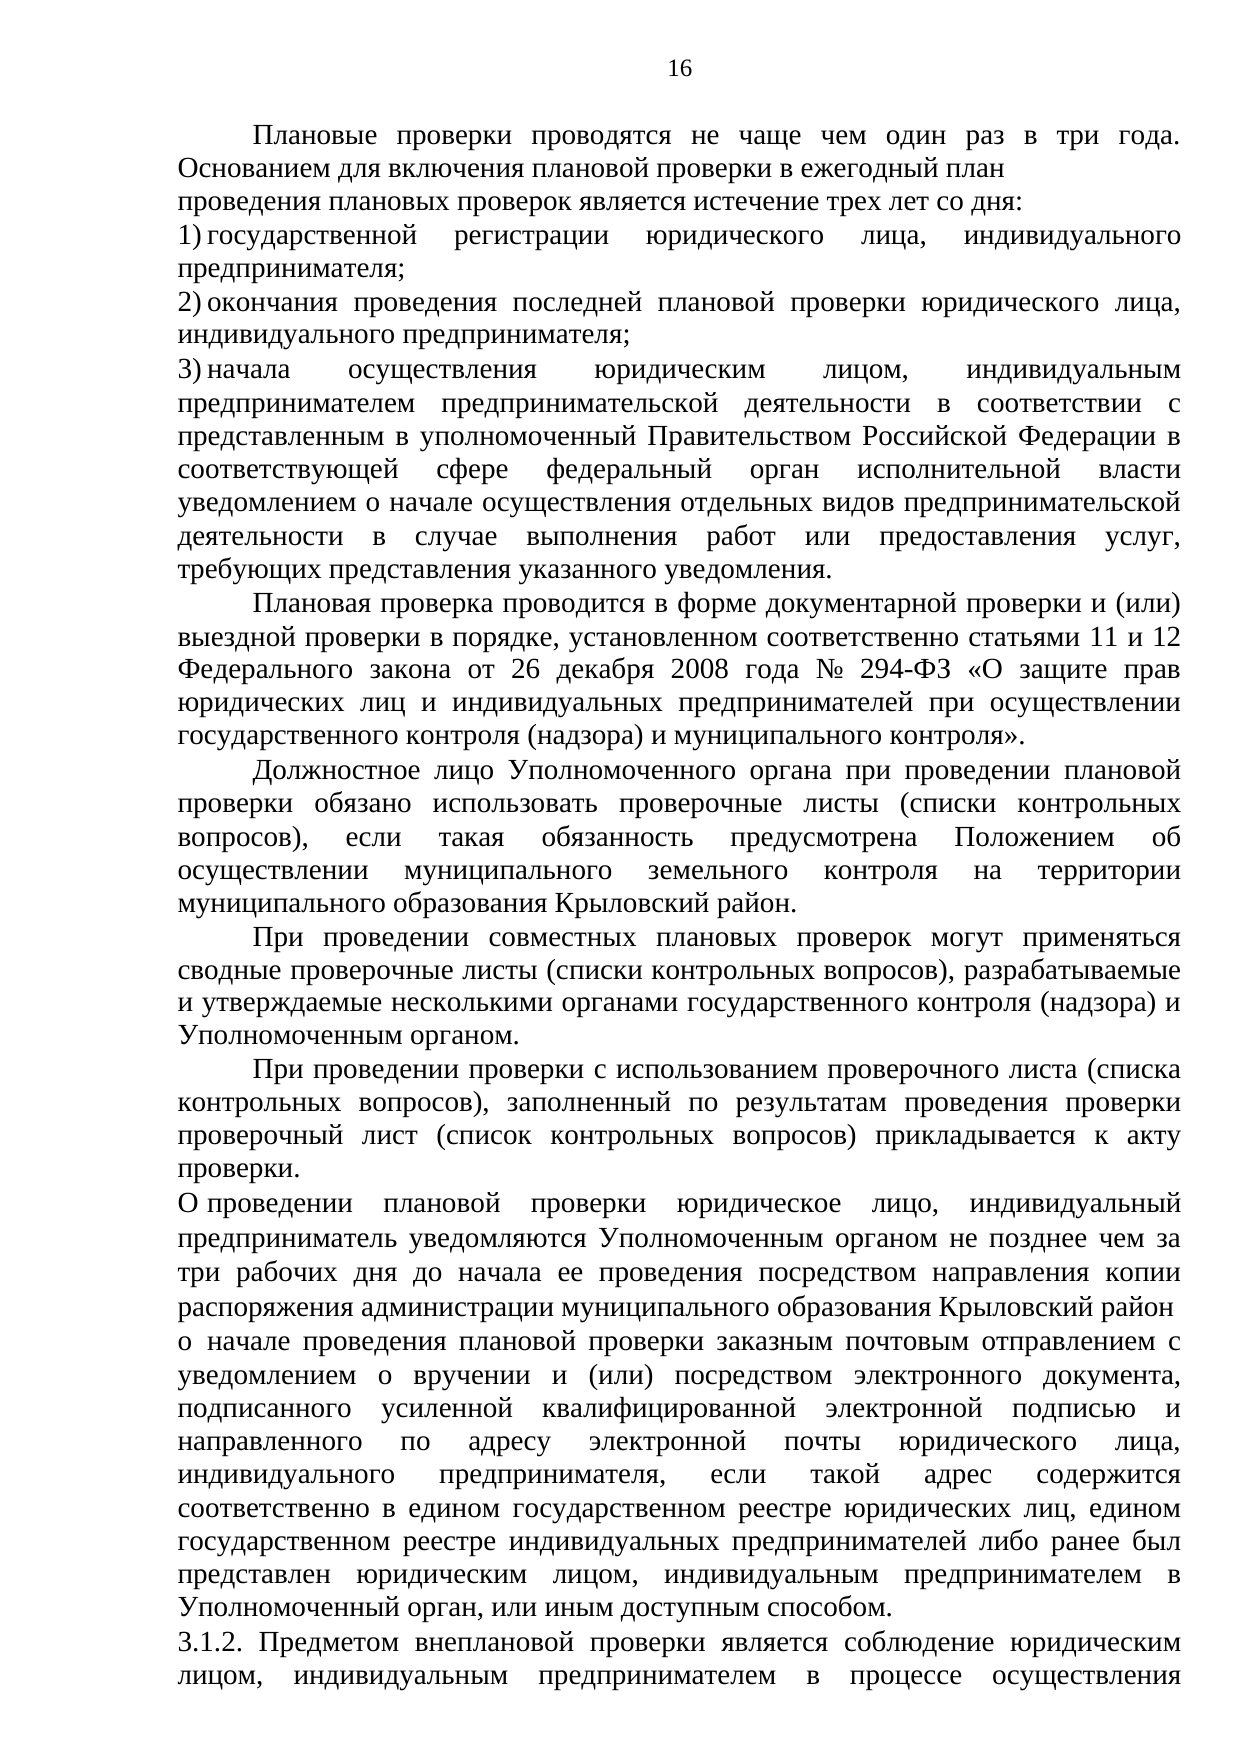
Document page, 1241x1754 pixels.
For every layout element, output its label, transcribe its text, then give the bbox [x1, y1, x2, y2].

list окончания проведения последней плановой проверки юридического лица, индивидуального предпринимателя; [177, 285, 1182, 350]
text При проведении совместных плановых проверок могут применяться сводные проверочные листы (списки контрольных вопросов), разрабатываемые и утверждаемые несколькими органами государственного контроля (надзора) и Уполномоченным органом. [177, 920, 1182, 1051]
text При проведении проверки с использованием проверочного листа (списка контрольных вопросов), заполненный по результатам проведения проверки проверочный лист (список контрольных вопросов) прикладывается к акту проверки. [177, 1052, 1182, 1184]
text Плановые проверки проводятся не чаще чем один раз в три года. Основанием для включения плановой проверки в ежегодный план [177, 118, 1182, 183]
text Должностное лицо Уполномоченного органа при проведении плановой проверки обязано использовать проверочные листы (списки контрольных вопросов), если такая обязанность предусмотрена Положением об осуществлении муниципального земельного контроля на территории муниципального образования Крыловский район. [177, 753, 1182, 919]
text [177, 1625, 1182, 1691]
list начале проведения плановой проверки заказным почтовым отправлением с уведомлением о вручении и (или) посредством электронного документа, подписанного усиленной квалифицированной электронной подписью и направленного по адресу электронной почты юридического лица, индивидуального предпринимателя, если такой адрес содержится соответственно в едином государственном реестре юридических лиц, едином государственном реестре индивидуальных предпринимателей либо ранее был представлен юридическим лицом, индивидуальным предпринимателем в Уполномоченный орган, или иным доступным способом. [177, 1324, 1182, 1623]
text Плановая проверка проводится в форме документарной проверки и (или) выездной проверки в порядке, установленном соответственно статьями 11 и 12 Федерального закона от 26 декабря 2008 года № 294-ФЗ «О защите прав юридических лиц и индивидуальных предпринимателей при осуществлении государственного контроля (надзора) и муниципального контроля». [177, 586, 1182, 751]
list государственной регистрации юридического лица, индивидуального предпринимателя; [177, 218, 1182, 283]
list проведении плановой проверки юридическое лицо, индивидуальный предприниматель уведомляются Уполномоченным органом не позднее чем за три рабочих дня до начала ее проведения посредством направления копии распоряжения администрации муниципального образования Крыловский район [177, 1186, 1182, 1322]
text проведения плановых проверок является истечение трех лет со дня: [177, 183, 1182, 217]
list начала осуществления юридическим лицом, индивидуальным предпринимателем предпринимательской деятельности в соответствии с представленным в уполномоченный Правительством Российской Федерации в соответствующей сфере федеральный орган исполнительной власти уведомлением о начале осуществления отдельных видов предпринимательской деятельности в случае выполнения работ или предоставления услуг, требующих представления указанного уведомления. [177, 352, 1182, 584]
